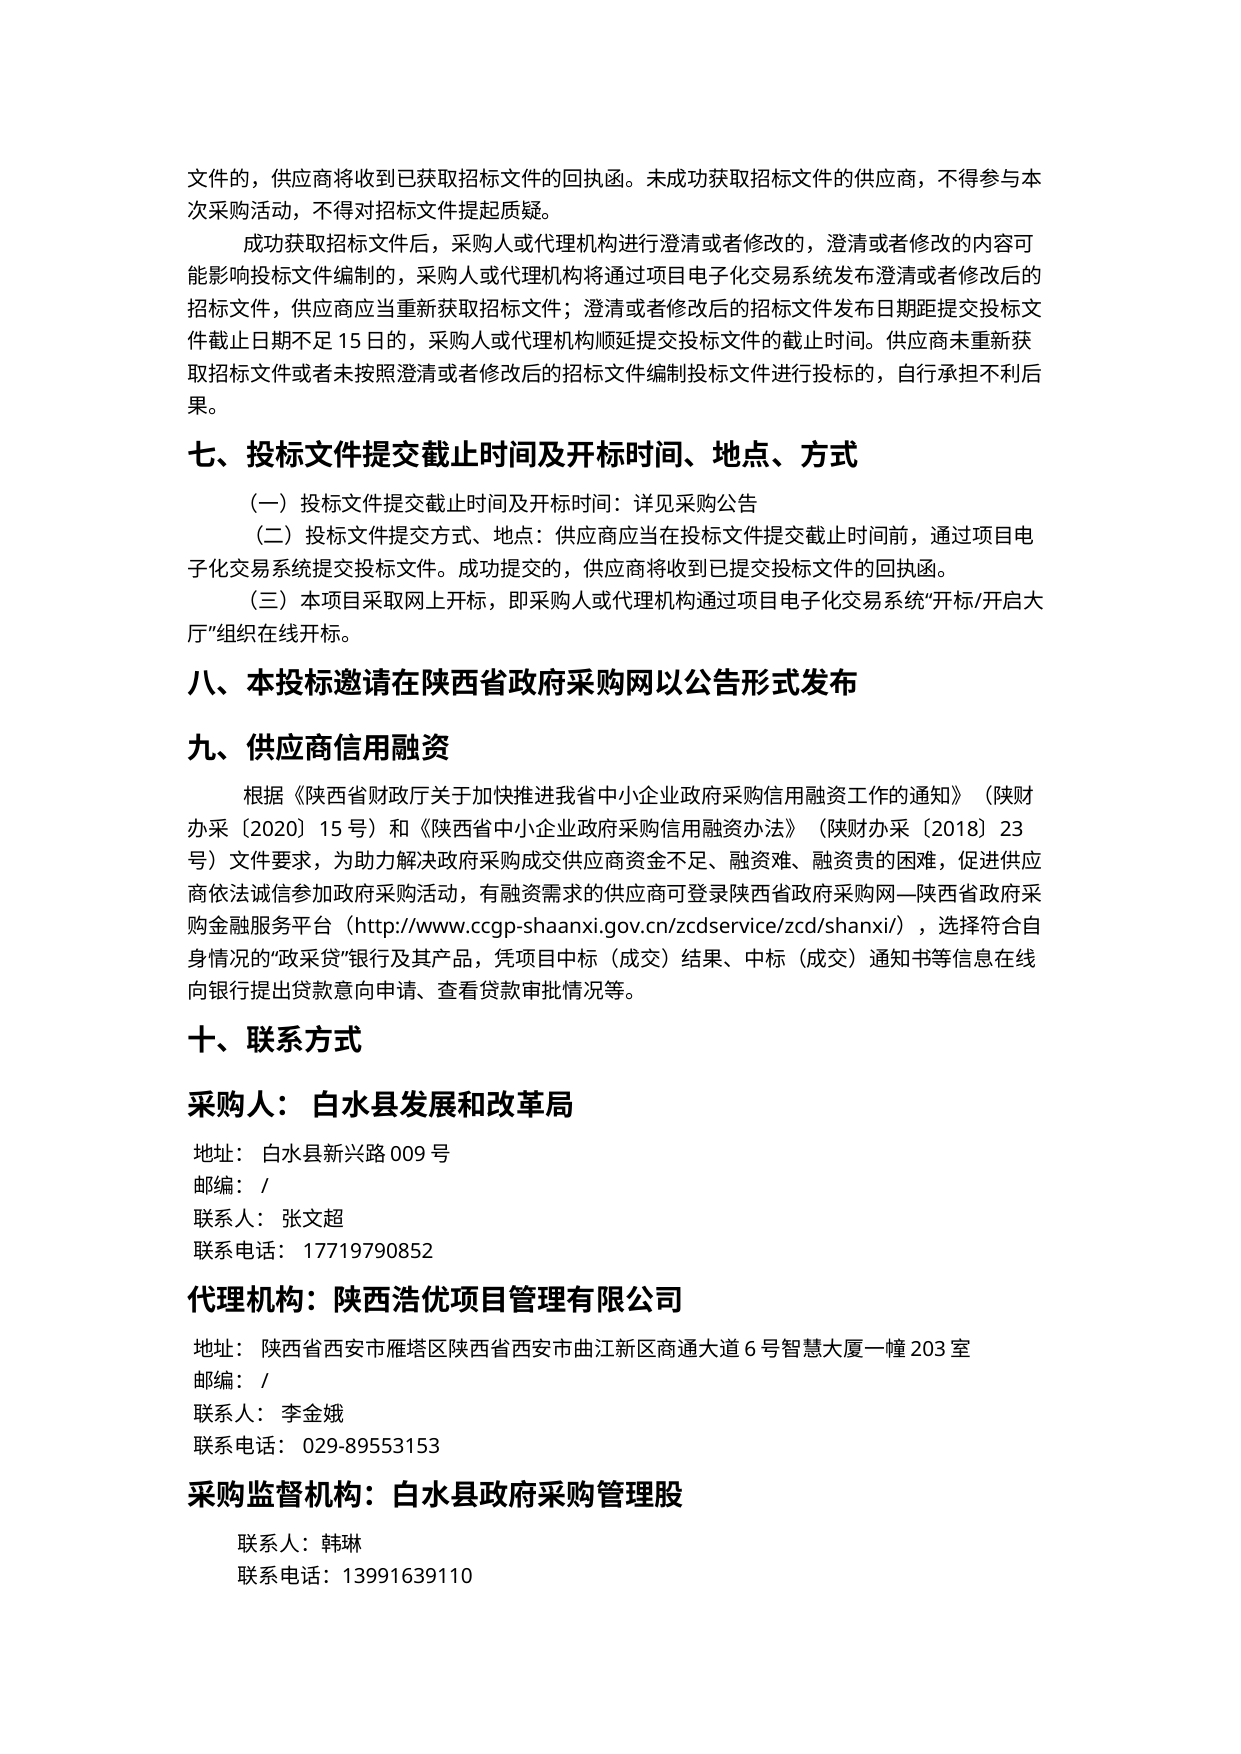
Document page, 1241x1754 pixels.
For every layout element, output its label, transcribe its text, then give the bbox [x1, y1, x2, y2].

text 七、投标文件提交截止时间及开标时间、地点、方式 [187, 422, 1053, 487]
text （一）投标文件提交截止时间及开标时间：详见采购公告 [187, 487, 1053, 519]
text 成功获取招标文件后，采购人或代理机构进行澄清或者修改的，澄清或者修改的内容可能影响投标文件编制的，采购人或代理机构将通过项目电子化交易系统发布澄清或者修改后的招标文件，供应商应当重新获取招标文件；澄清或者修改后的招标文件发布日期距提交投标文件截止日期不足15日的，采购人或代理机构顺延提交投标文件的截止时间。供应商未重新获取招标文件或者未按照澄清或者修改后的招标文件编制投标文件进行投标的，自行承担不利后果。 [187, 227, 1053, 422]
text 联系电话： 029-89553153 [187, 1429, 1053, 1462]
text 九、供应商信用融资 [187, 714, 1053, 779]
text 邮编： / [187, 1169, 1053, 1202]
text 地址： 白水县新兴路009号 [187, 1137, 1053, 1169]
text 联系电话： 17719790852 [187, 1234, 1053, 1267]
text 地址： 陕西省西安市雁塔区陕西省西安市曲江新区商通大道6号智慧大厦一幢203室 [187, 1332, 1053, 1364]
text 八、本投标邀请在陕西省政府采购网以公告形式发布 [187, 649, 1053, 714]
text 联系人： 张文超 [187, 1202, 1053, 1234]
text 联系人： 李金娥 [187, 1397, 1053, 1429]
text 十、联系方式 [187, 1007, 1053, 1072]
text 采购监督机构：白水县政府采购管理股 [187, 1462, 1053, 1527]
text 联系人：韩琳 [187, 1527, 1053, 1559]
text 邮编： / [187, 1364, 1053, 1397]
text 根据《陕西省财政厅关于加快推进我省中小企业政府采购信用融资工作的通知》（陕财办采〔2020〕15 号）和《陕西省中小企业政府采购信用融资办法》（陕财办采〔2018〕23 号）文件要求，为助力解决政府采购成交供应商资金不足、融资难、融资贵的困难，促进供应商依法诚信参加政府采购活动，有融资需求的供应商可登录陕西省政府采购网—陕西省政府采购金融服务平台（http://www.ccgp-shaanxi.gov.cn/zcdservice/zcd/shanxi/），选择符合自身情况的“政采贷”银行及其产品，凭项目中标（成交）结果、中标（成交）通知书等信息在线向银行提出贷款意向申请、查看贷款审批情况等。 [187, 779, 1053, 1007]
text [187, 162, 1053, 227]
text 代理机构：陕西浩优项目管理有限公司 [187, 1267, 1053, 1332]
text （三）本项目采取网上开标，即采购人或代理机构通过项目电子化交易系统“开标/开启大厅”组织在线开标。 [187, 584, 1053, 649]
text 采购人： 白水县发展和改革局 [187, 1072, 1053, 1137]
text （二）投标文件提交方式、地点：供应商应当在投标文件提交截止时间前，通过项目电子化交易系统提交投标文件。成功提交的，供应商将收到已提交投标文件的回执函。 [187, 519, 1053, 584]
text 联系电话：13991639110 [187, 1559, 1053, 1592]
